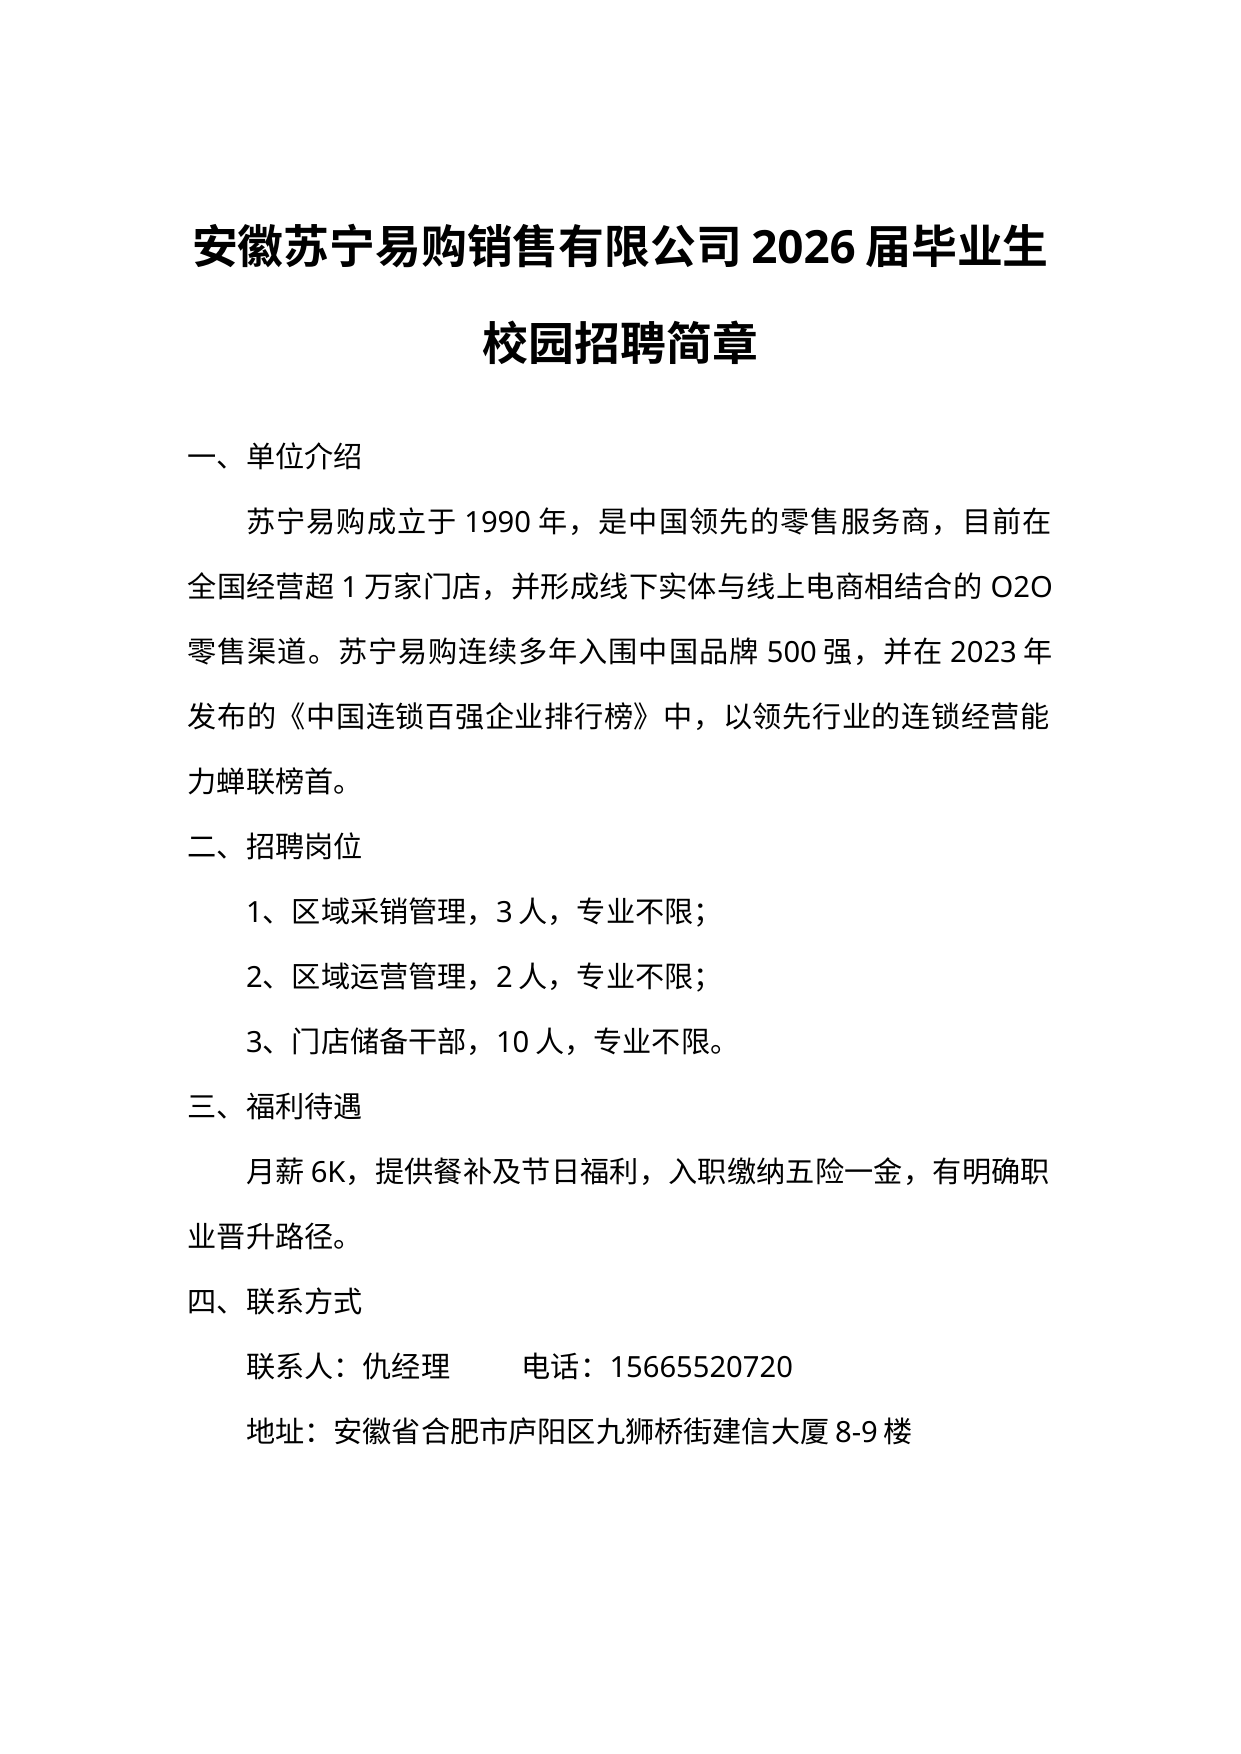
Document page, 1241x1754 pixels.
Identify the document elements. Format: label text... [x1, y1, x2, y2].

text 四、联系方式 [187, 1267, 1053, 1332]
text 3、门店储备干部，10人，专业不限。 [187, 1007, 1053, 1072]
text 联系人：仇经理 电话：15665520720 [187, 1332, 1053, 1397]
text 1、区域采销管理，3人，专业不限； [187, 877, 1053, 942]
text 安徽苏宁易购销售有限公司2026届毕业生校园招聘简章 [187, 194, 1053, 389]
text 二、招聘岗位 [187, 812, 1053, 877]
text 苏宁易购成立于1990年，是中国领先的零售服务商，目前在全国经营超1万家门店，并形成线下实体与线上电商相结合的O2O零售渠道。苏宁易购连续多年入围中国品牌500强，并在2023年发布的《中国连锁百强企业排行榜》中，以领先行业的连锁经营能力蝉联榜首。 [187, 487, 1053, 812]
text 地址：安徽省合肥市庐阳区九狮桥街建信大厦8-9楼 [187, 1397, 1053, 1462]
text 月薪6K，提供餐补及节日福利，入职缴纳五险一金，有明确职业晋升路径。 [187, 1137, 1053, 1267]
text 一、单位介绍 [187, 422, 1053, 487]
text 2、区域运营管理，2人，专业不限； [187, 942, 1053, 1007]
text 三、福利待遇 [187, 1072, 1053, 1137]
